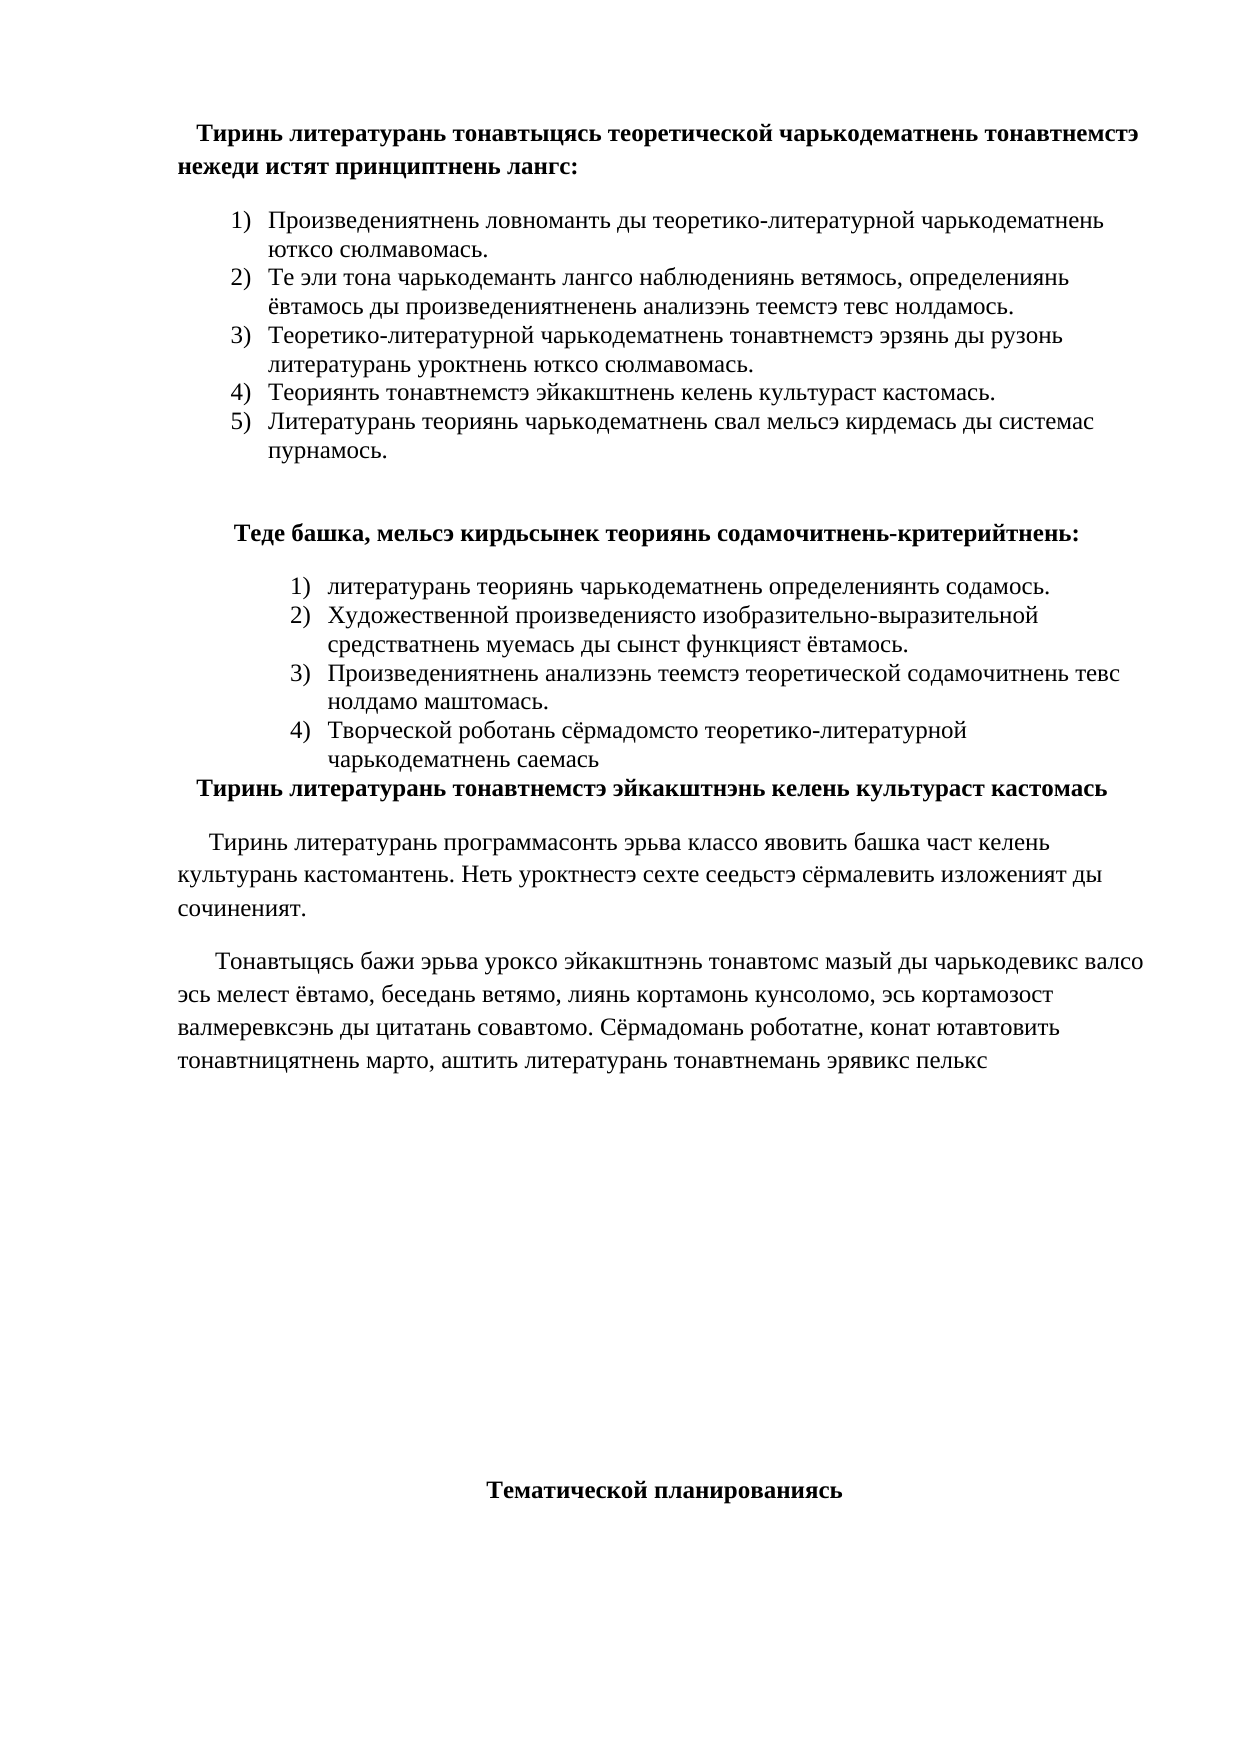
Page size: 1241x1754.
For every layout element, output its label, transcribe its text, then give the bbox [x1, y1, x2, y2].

text Тиринь литературань тонавтнемстэ эйкакштнэнь келень культураст кастомась [177, 773, 1152, 801]
list Произведениятнень ловноманть ды теоретико-литературной чарькодематнень ютксо сюлмавомась. [230, 205, 1152, 262]
text Тиринь литературань программасонть эрьва классо явовить башка част келень культурань кастомантень. Неть уроктнестэ сехте сеедьстэ сёрмалевить изложеният ды сочиненият. [177, 827, 1152, 921]
list литературань теориянь чарькодематнень определениянть содамось. [290, 571, 1152, 600]
list Теоретико-литературной чарькодематнень тонавтнемстэ эрзянь ды рузонь литературань уроктнень ютксо сюлмавомась. [230, 320, 1152, 377]
text Тиринь литературань тонавтыцясь теоретической чарькодематнень тонавтнемстэ нежеди истят принциптнень лангс: [177, 118, 1152, 180]
list Произведениятнень анализэнь теемстэ теоретической содамочитнень тевс нолдамо маштомась. [290, 658, 1152, 715]
text Теде башка, мельсэ кирдьсынек теориянь содамочитнень-критерийтнень: [215, 518, 1152, 546]
list Творческой роботань сёрмадомсто теоретико-литературной чарькодематнень саемась [290, 715, 1152, 773]
list Теориянть тонавтнемстэ эйкакштнень келень культураст кастомась. [230, 377, 1152, 406]
text Тематической планированиясь [177, 1476, 1152, 1504]
text Тонавтыцясь бажи эрьва уроксо эйкакштнэнь тонавтомс мазый ды чарькодевикс валсо эсь мелест ёвтамо, беседань ветямо, лиянь кортамонь кунсоломо, эсь кортамозост валмеревксэнь ды цитатань совавтомо. Сёрмадомань роботатне, конат ютавтовить тонавтницятнень марто, аштить литературань тонавтнемань эрявикс пелькс [177, 946, 1152, 1074]
list Художественной произведениясто изобразительно-выразительной средстватнень муемась ды сынст функцияст ёвтамось. [290, 600, 1152, 658]
list Те эли тона чарькодеманть лангсо наблюдениянь ветямось, определениянь ёвтамось ды произведениятненень анализэнь теемстэ тевс нолдамось. [230, 262, 1152, 320]
list Литературань теориянь чарькодематнень свал мельсэ кирдемась ды системас пурнамось. [230, 406, 1152, 464]
